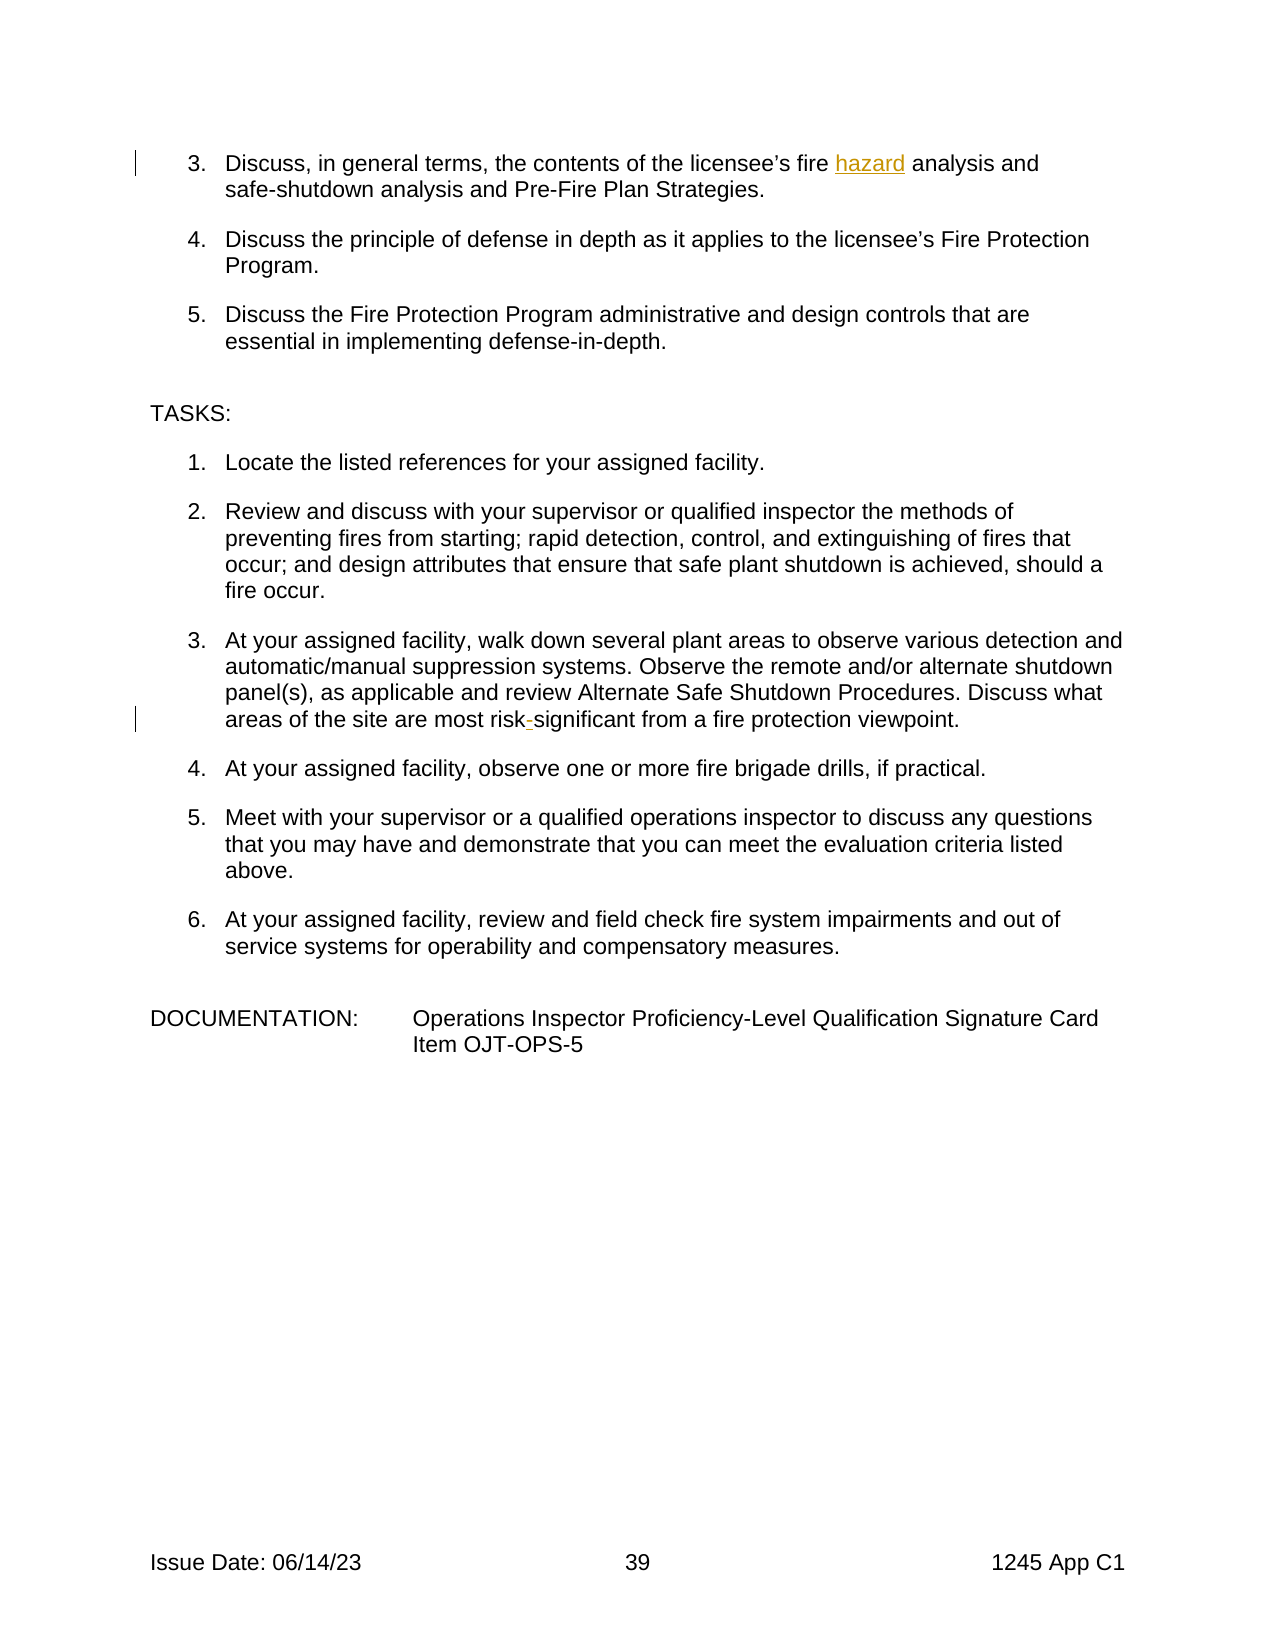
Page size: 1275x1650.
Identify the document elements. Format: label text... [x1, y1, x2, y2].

list Meet with your supervisor or a qualified operations inspector to discuss any questions that you may have and demonstrate that you can meet the evaluation criteria listed above. [187, 804, 1125, 883]
list Discuss the principle of defense in depth as it applies to the licensee’s Fire Protection Program. [187, 226, 1125, 278]
list At your assigned facility, observe one or more fire brigade drills, if practical. [187, 755, 1125, 781]
list Discuss, in general terms, the contents of the licensee’s fire analysis and safe-shutdown analysis and Pre-Fire Plan Strategies. [187, 150, 1125, 203]
list At your assigned facility, review and field check fire system impairments and out of service systems for operability and compensatory measures. [187, 906, 1125, 959]
list Locate the listed references for your assigned facility. [187, 449, 1125, 475]
list Review and discuss with your supervisor or qualified inspector the methods of preventing fires from starting; rapid detection, control, and extinguishing of fires that occur; and design attributes that ensure that safe plant shutdown is achieved, should a fire occur. [187, 498, 1125, 604]
list Discuss the Fire Protection Program administrative and design controls that are essential in implementing defense-in-depth. [187, 301, 1125, 354]
subtitle DOCUMENTATION: Operations Inspector Proficiency-Level Qualification Signature Card Item OJT-OPS-5 [150, 1005, 1125, 1057]
list At your assigned facility, walk down several plant areas to observe various detection and automatic/manual suppression systems. Observe the remote and/or alternate shutdown panel(s), as applicable and review Alternate Safe Shutdown Procedures. Discuss what areas of the site are most risksignificant from a fire protection viewpoint. [187, 627, 1125, 732]
subtitle TASKS: [150, 400, 1125, 426]
